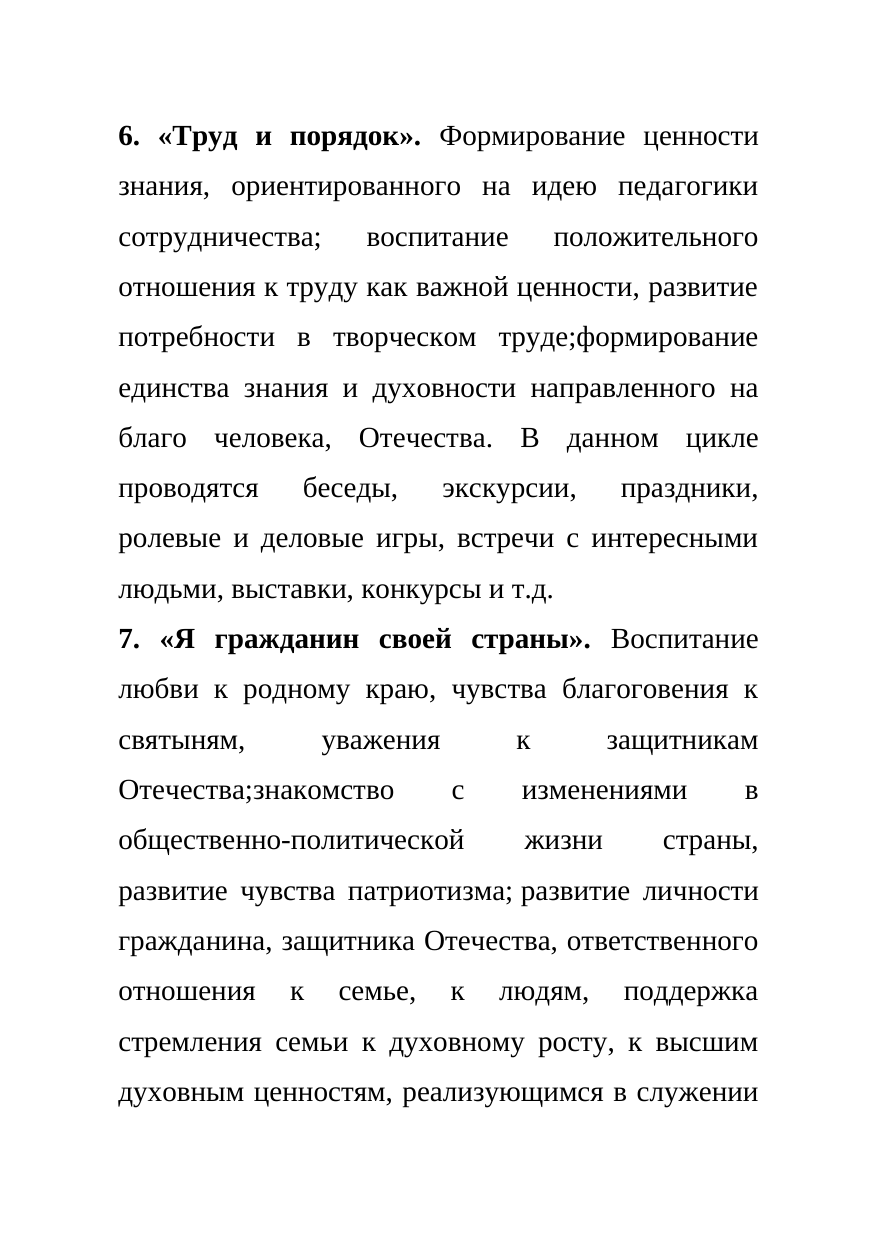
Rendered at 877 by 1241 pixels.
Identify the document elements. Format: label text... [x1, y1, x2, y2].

text 6. «Труд и порядок». Формирование ценности знания, ориентированного на идею педагогики сотрудничества; воспитание положительного отношения к труду как важной ценности, развитие потребности в творческом труде;формирование единства знания и духовности направленного на благо человека, Отечества. В данном цикле проводятся беседы, экскурсии, праздники, ролевые и деловые игры, встречи с интересными людьми, выставки, конкурсы и т.д. [118, 118, 759, 604]
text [118, 621, 759, 1108]
